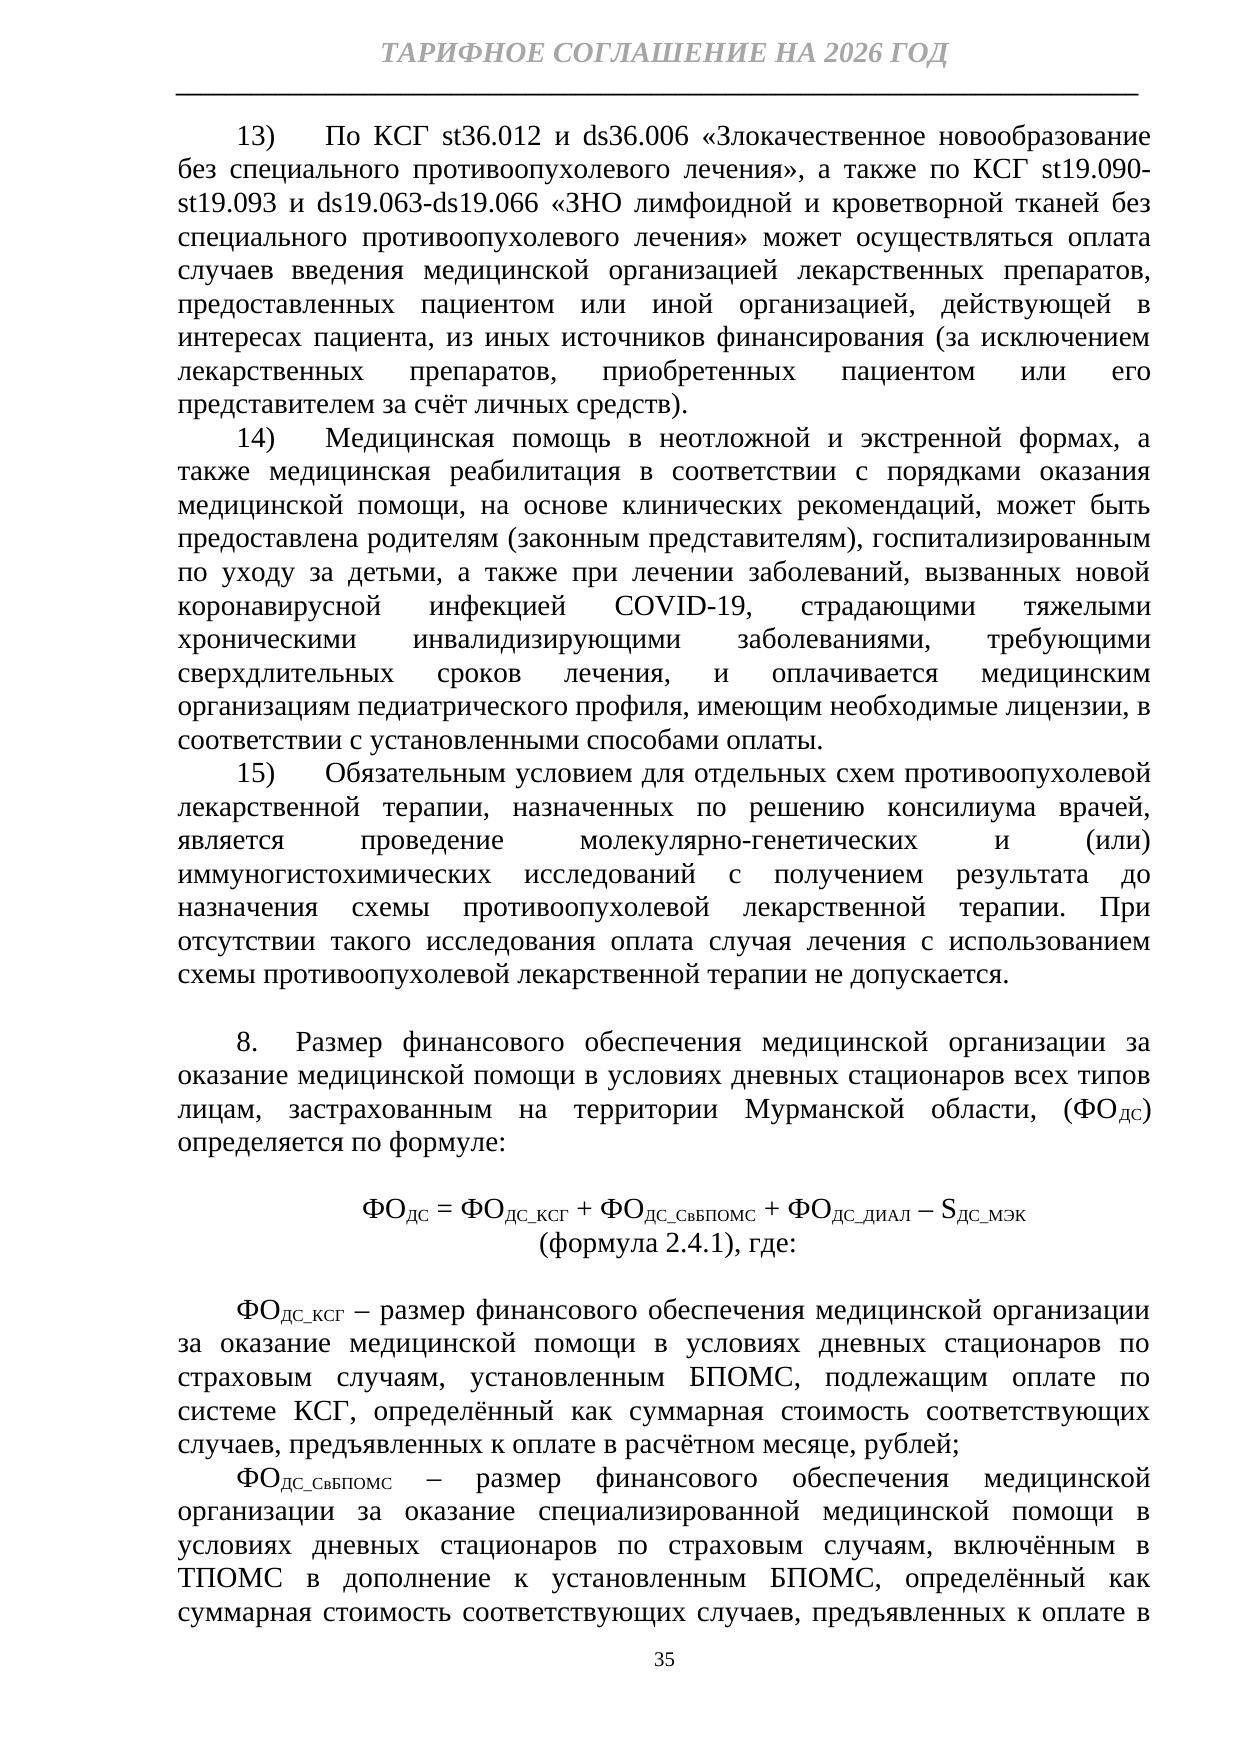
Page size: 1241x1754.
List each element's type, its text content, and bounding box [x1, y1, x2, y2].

list ФОДС = ФОДС_КСГ + ФОДС_СвБПОМС + ФОДС_ДИАЛ – SДС_МЭК [236, 1191, 1152, 1225]
text ФОДС_КСГ – размер финансового обеспечения медицинской организации за оказание медицинской помощи в условиях дневных стационаров по страховым случаям, установленным БПОМС, подлежащим оплате по системе КСГ, определённый как суммарная стоимость соответствующих случаев, предъявленных к оплате в расчётном месяце, рублей; [177, 1292, 1152, 1460]
list По КСГ st36.012 и ds36.006 «Злокачественное новообразование без специального противоопухолевого лечения», а также по КСГ st19.090-st19.093 и ds19.063-ds19.066 «ЗНО лимфоидной и кроветворной тканей без специального противоопухолевого лечения» может осуществляться оплата случаев введения медицинской организацией лекарственных препаратов, предоставленных пациентом или иной организацией, действующей в интересах пациента, из иных источников финансирования (за исключением лекарственных препаратов, приобретенных пациентом или его представителем за счёт личных средств). [177, 118, 1152, 420]
list Обязательным условием для отдельных схем противоопухолевой лекарственной терапии, назначенных по решению консилиума врачей, является проведение молекулярно-генетических и (или) иммуногистохимических исследований с получением результата до назначения схемы противоопухолевой лекарственной терапии. При отсутствии такого исследования оплата случая лечения с использованием схемы противоопухолевой лекарственной терапии не допускается. [177, 755, 1152, 990]
list Размер финансового обеспечения медицинской организации за оказание медицинской помощи в условиях дневных стационаров всех типов лицам, застрахованным на территории Мурманской области, (ФОДС) определяется по формуле: [177, 1024, 1152, 1158]
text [177, 1460, 1152, 1627]
list Медицинская помощь в неотложной и экстренной формах, а также медицинская реабилитация в соответствии с порядками оказания медицинской помощи, на основе клинических рекомендаций, может быть предоставлена родителям (законным представителям), госпитализированным по уходу за детьми, а также при лечении заболеваний, вызванных новой коронавирусной инфекцией COVID-19, страдающими тяжелыми хроническими инвалидизирующими заболеваниями, требующими сверхдлительных сроков лечения, и оплачивается медицинским организациям педиатрического профиля, имеющим необходимые лицензии, в соответствии с установленными способами оплаты. [177, 420, 1152, 755]
text (формула 2.4.1), где: [177, 1225, 1152, 1258]
